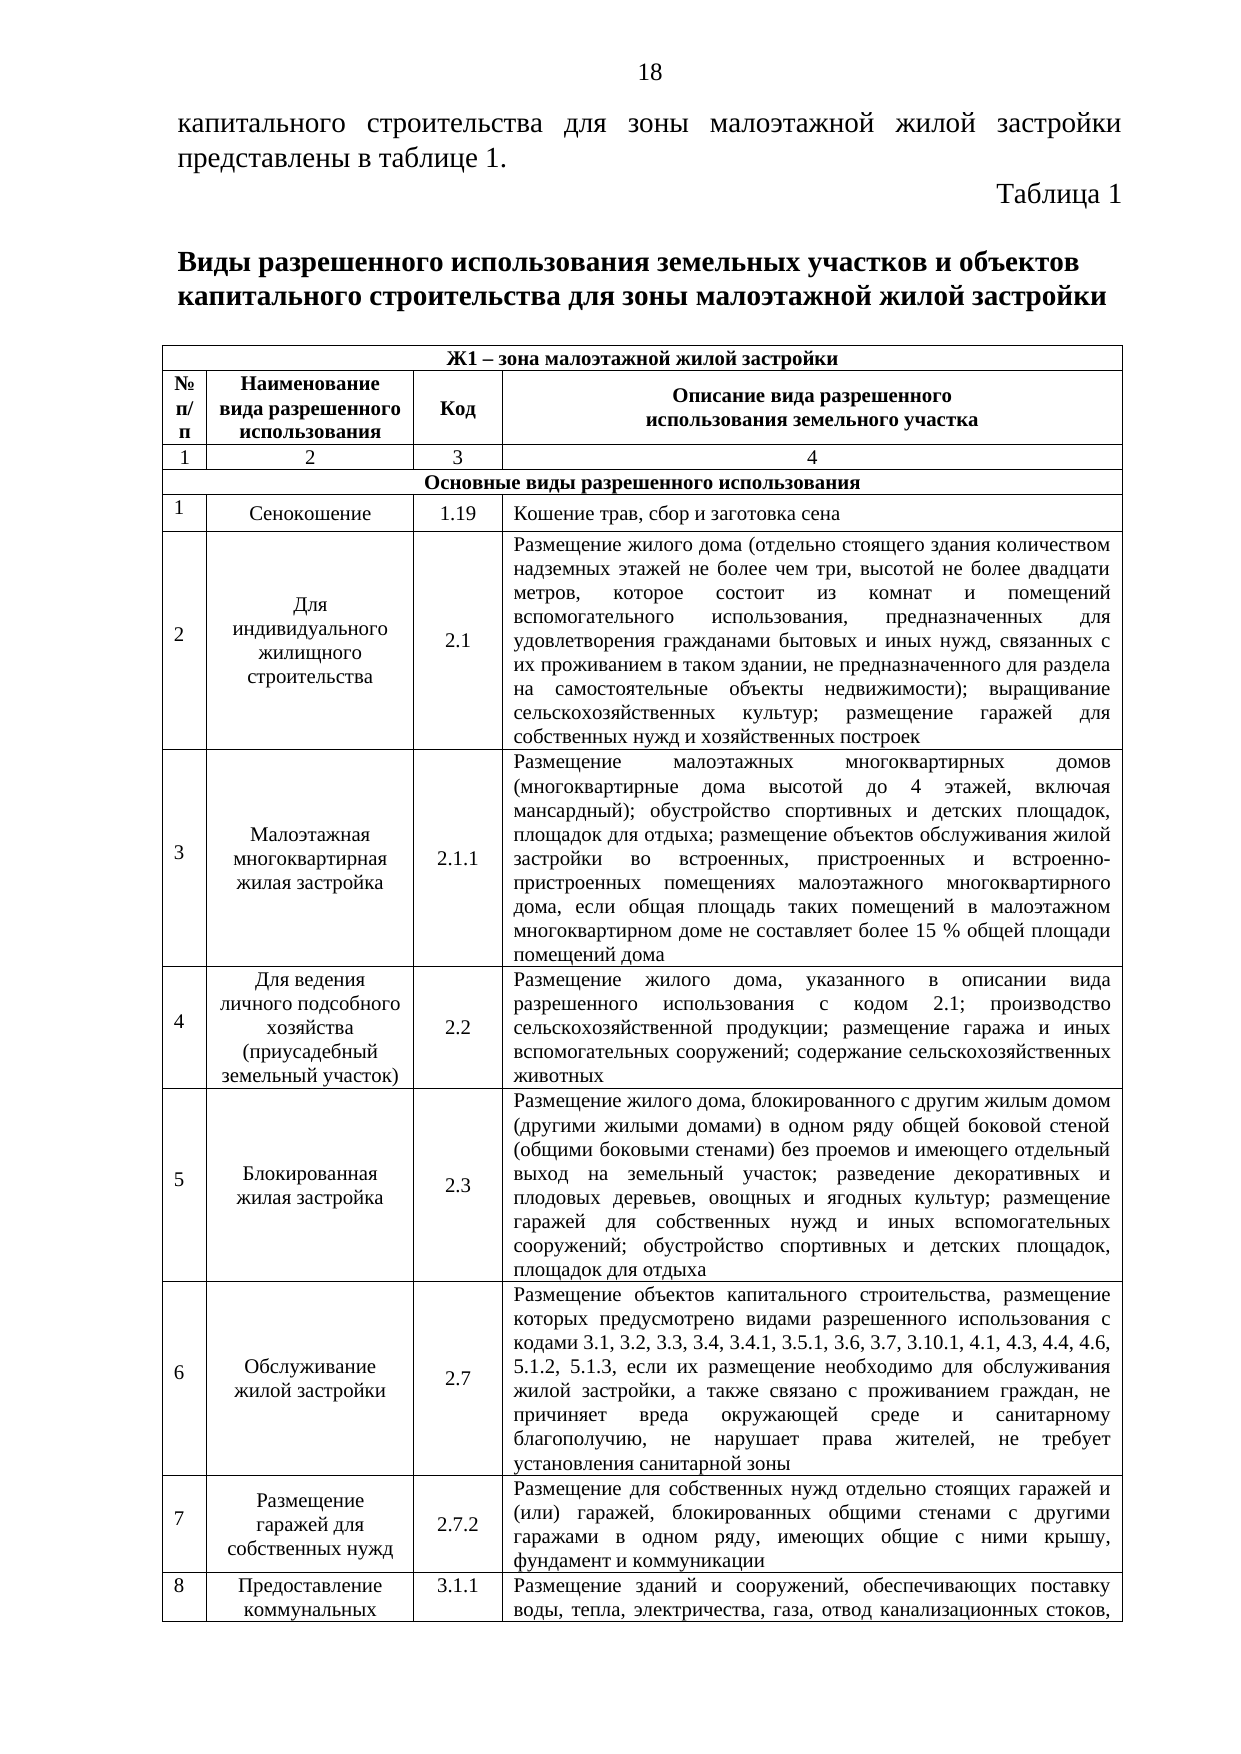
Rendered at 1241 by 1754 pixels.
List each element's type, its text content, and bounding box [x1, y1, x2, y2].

text Таблица 1 [177, 176, 1122, 209]
table_cell Основные виды разрешенного использования [163, 470, 1122, 494]
table_cell 2.1 [414, 532, 502, 748]
table_cell Малоэтажная многоквартирная жилая застройка [207, 750, 413, 966]
table_cell Для ведения личного подсобного хозяйства (приусадебный земельный участок) [207, 967, 413, 1087]
table_cell Размещение малоэтажных многоквартирных домов (многоквартирные дома высотой до 4 этажей, включая мансардный); обустройство спортивных и детских площадок, площадок для отдыха; размещение объектов обслуживания жилой застройки во встроенных, пристроенных и встроенно-пристроенных помещениях малоэтажного многоквартирного дома, если общая площадь таких помещений в малоэтажном многоквартирном доме не составляет более 15 % общей площади помещений дома [503, 750, 1122, 966]
table_cell [163, 1476, 206, 1572]
table_cell Размещение гаражей для собственных нужд [207, 1476, 413, 1572]
table_cell 3 [414, 445, 502, 469]
table_cell Код [414, 371, 502, 443]
table_cell № п/п [163, 371, 206, 443]
table_cell 4 [503, 445, 1122, 469]
table_cell Для индивидуального жилищного строительства [207, 532, 413, 748]
table_cell 3.1.1 [414, 1573, 502, 1621]
table_cell Размещение жилого дома, блокированного с другим жилым домом (другими жилыми домами) в одном ряду общей боковой стеной (общими боковыми стенами) без проемов и имеющего отдельный выход на земельный участок; разведение декоративных и плодовых деревьев, овощных и ягодных культур; размещение гаражей для собственных нужд и иных вспомогательных сооружений; обустройство спортивных и детских площадок, площадок для отдыха [503, 1089, 1122, 1281]
table_cell Кошение трав, сбор и заготовка сена [503, 495, 1122, 531]
table_header Ж1 – зона малоэтажной жилой застройки [163, 346, 1122, 370]
table_cell Наименование вида разрешенного использования [207, 371, 413, 443]
table_cell Размещение для собственных нужд отдельно стоящих гаражей и (или) гаражей, блокированных общими стенами с другими гаражами в одном ряду, имеющих общие с ними крышу, фундамент и коммуникации [503, 1476, 1122, 1572]
table_cell [163, 1089, 206, 1281]
table_cell Размещение жилого дома, указанного в описании вида разрешенного использования с кодом 2.1; производство сельскохозяйственной продукции; размещение гаража и иных вспомогательных сооружений; содержание сельскохозяйственных животных [503, 967, 1122, 1087]
table_cell 2.7.2 [414, 1476, 502, 1572]
text Виды разрешенного использования земельных участков и объектов капитального строительства для зоны малоэтажной жилой застройки [177, 244, 1122, 312]
table_cell [163, 1282, 206, 1474]
table_cell 2.3 [414, 1089, 502, 1281]
table_cell Размещение объектов капитального строительства, размещение которых предусмотрено видами разрешенного использования с кодами 3.1, 3.2, 3.3, 3.4, 3.4.1, 3.5.1, 3.6, 3.7, 3.10.1, 4.1, 4.3, 4.4, 4.6, 5.1.2, 5.1.3, если их размещение необходимо для обслуживания жилой застройки, а также связано с проживанием граждан, не причиняет вреда окружающей среде и санитарному благополучию, не нарушает права жителей, не требует установления санитарной зоны [503, 1282, 1122, 1474]
table_cell [163, 532, 206, 748]
table_cell 2.2 [414, 967, 502, 1087]
table_cell Описание вида разрешенного использования земельного участка [503, 371, 1122, 443]
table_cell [207, 1573, 413, 1621]
table_cell 1 [163, 445, 206, 469]
table_cell [163, 750, 206, 966]
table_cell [503, 1573, 1122, 1621]
table_cell Размещение жилого дома (отдельно стоящего здания количеством надземных этажей не более чем три, высотой не более двадцати метров, которое состоит из комнат и помещений вспомогательного использования, предназначенных для удовлетворения гражданами бытовых и иных нужд, связанных с их проживанием в таком здании, не предназначенного для раздела на самостоятельные объекты недвижимости); выращивание сельскохозяйственных культур; размещение гаражей для собственных нужд и хозяйственных построек [503, 532, 1122, 748]
table_cell [163, 967, 206, 1087]
table_cell 2.1.1 [414, 750, 502, 966]
table_cell Сенокошение [207, 495, 413, 531]
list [177, 105, 1122, 174]
table_cell Обслуживание жилой застройки [207, 1282, 413, 1474]
table_cell 1.19 [414, 495, 502, 531]
table_cell 2 [207, 445, 413, 469]
table_cell [163, 1573, 206, 1621]
table_cell 2.7 [414, 1282, 502, 1474]
table_cell [163, 495, 206, 531]
table_cell Блокированная жилая застройка [207, 1089, 413, 1281]
